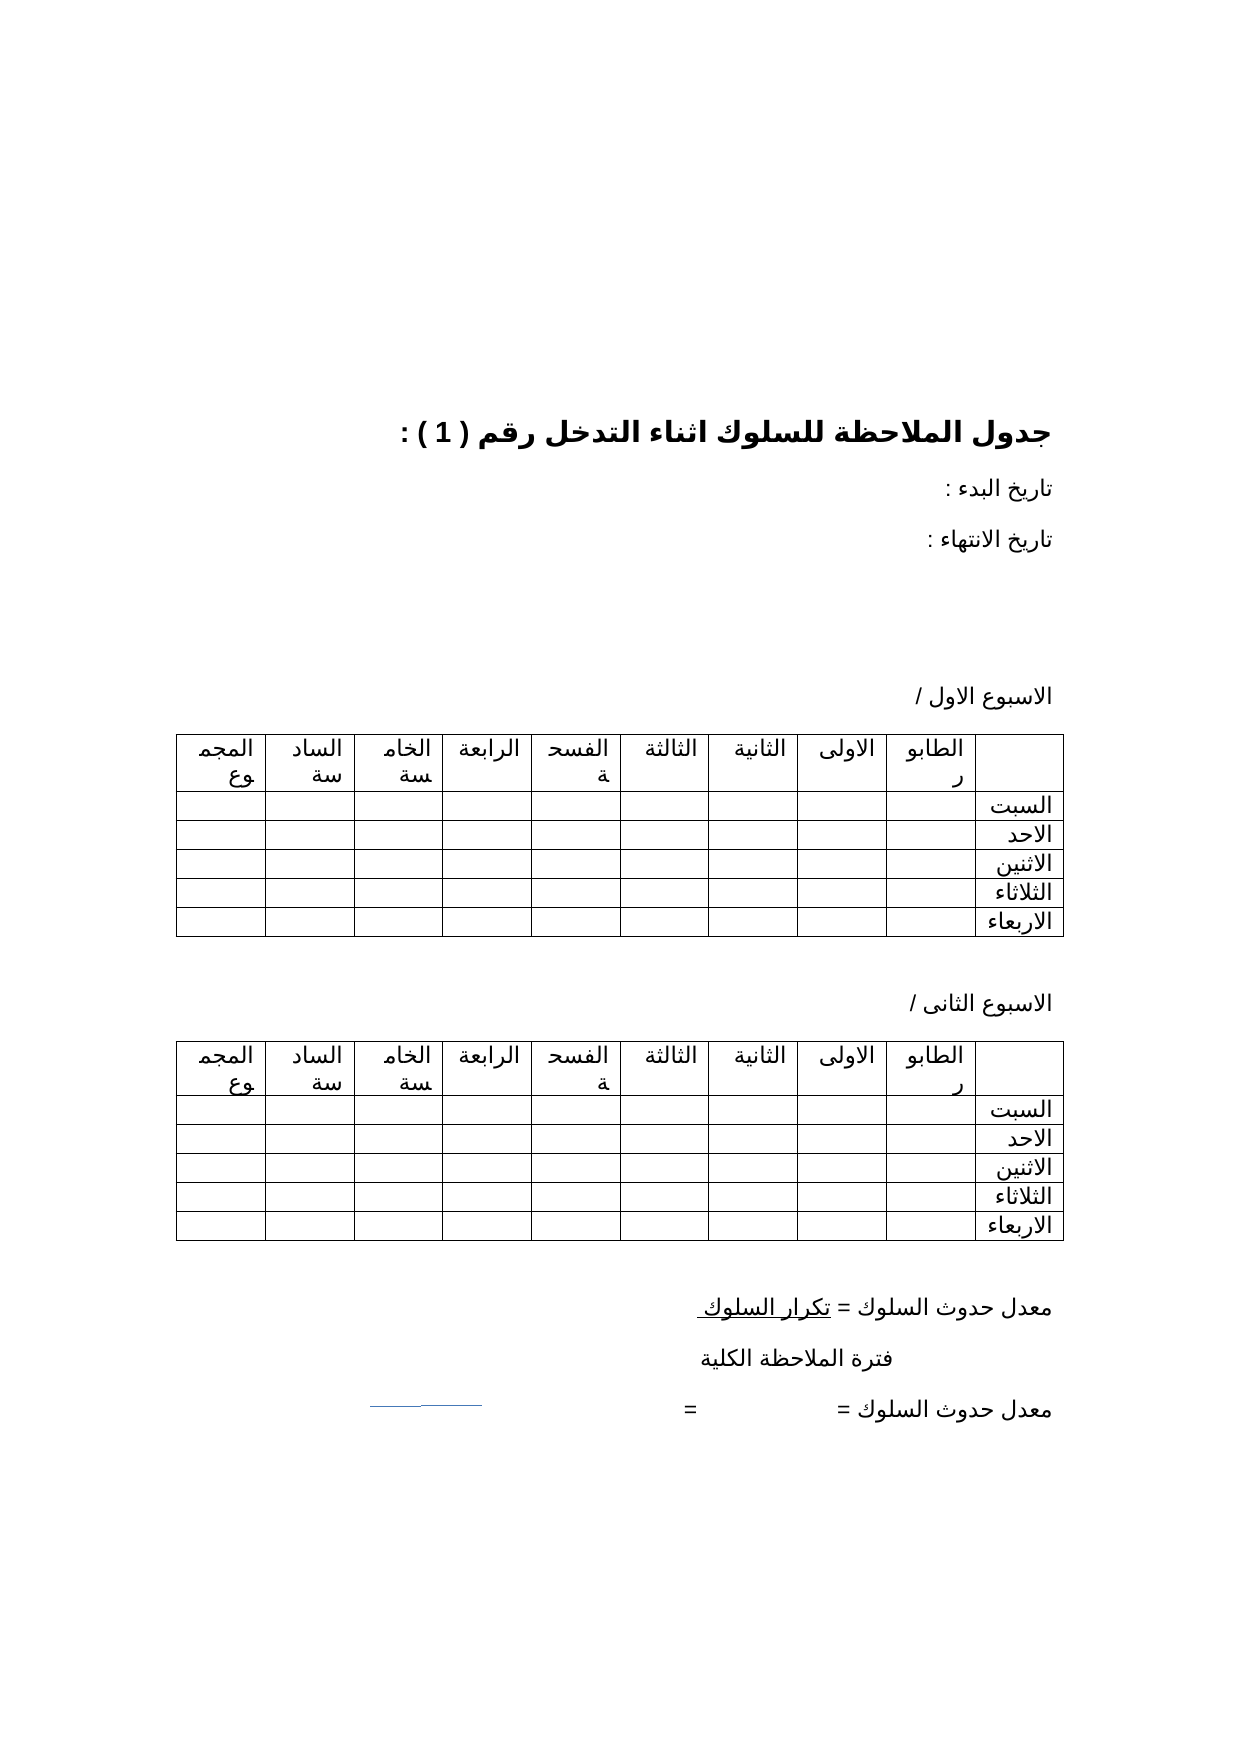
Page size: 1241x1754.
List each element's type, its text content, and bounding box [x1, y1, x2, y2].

table_cell [266, 1125, 354, 1153]
table_cell [798, 792, 886, 820]
table_cell [887, 1096, 975, 1124]
table_header الثالثة [621, 1042, 708, 1095]
table_cell [532, 792, 620, 820]
table_cell [887, 879, 975, 907]
table_cell [532, 821, 620, 849]
table_header الفسحة [532, 735, 620, 791]
table_cell [443, 879, 531, 907]
table_cell [621, 821, 708, 849]
table_cell [887, 1183, 975, 1211]
table_header الثانية [709, 1042, 797, 1095]
table_cell الاحد [976, 821, 1063, 849]
table_cell [443, 850, 531, 878]
table_header [976, 735, 1063, 791]
table_cell [621, 908, 708, 936]
text الاسبوع الثانى / [187, 990, 1053, 1016]
text جدول الملاحظة للسلوك اثناء التدخل رقم ( 1 ) : [187, 415, 1053, 449]
table_cell [443, 1212, 531, 1240]
table_cell [532, 1183, 620, 1211]
table_cell [177, 821, 265, 849]
table_cell [355, 1183, 442, 1211]
text الاسبوع الاول / [187, 683, 1053, 709]
table_cell [177, 1154, 265, 1182]
table_cell [621, 1212, 708, 1240]
table_cell [798, 1096, 886, 1124]
table_cell [443, 1125, 531, 1153]
table_cell [355, 850, 442, 878]
table_cell [798, 879, 886, 907]
text تاريخ الانتهاء : [187, 526, 1053, 552]
table_cell [443, 1183, 531, 1211]
table_cell [532, 879, 620, 907]
table_cell [621, 792, 708, 820]
table_cell [532, 1154, 620, 1182]
table_cell [355, 879, 442, 907]
table_cell [532, 1212, 620, 1240]
table_cell [443, 821, 531, 849]
table_header الثانية [709, 735, 797, 791]
table_cell [532, 908, 620, 936]
table_header الاولى [798, 1042, 886, 1095]
text معدل حدوث السلوك = تكرار السلوك [187, 1294, 1053, 1321]
table_cell [887, 850, 975, 878]
table_cell [621, 1125, 708, 1153]
table_cell [887, 1154, 975, 1182]
table_header الخامسة [355, 735, 442, 791]
table_cell [798, 850, 886, 878]
table_cell [709, 1183, 797, 1211]
table_header الطابور [887, 735, 975, 791]
table_cell [443, 908, 531, 936]
table_cell [266, 792, 354, 820]
table_cell [709, 850, 797, 878]
table_cell [532, 850, 620, 878]
table_cell الاثنين [976, 850, 1063, 878]
table_cell [177, 1125, 265, 1153]
table_cell [621, 1096, 708, 1124]
table_cell [709, 908, 797, 936]
table_cell [709, 1212, 797, 1240]
text فترة الملاحظة الكلية [187, 1345, 1053, 1372]
table_cell [709, 1154, 797, 1182]
table_header المجموع [177, 735, 265, 791]
table_header الطابور [887, 1042, 975, 1095]
table_header الثالثة [621, 735, 708, 791]
table_cell [709, 1125, 797, 1153]
table_cell [621, 879, 708, 907]
table_cell [621, 850, 708, 878]
table_header الاولى [798, 735, 886, 791]
table_header الخامسة [355, 1042, 442, 1095]
table_cell [177, 879, 265, 907]
table_cell [266, 1096, 354, 1124]
table_cell الثلاثاء [976, 1183, 1063, 1211]
table_cell [443, 792, 531, 820]
table_cell [798, 821, 886, 849]
table_cell [798, 1212, 886, 1240]
table_cell [798, 908, 886, 936]
table_cell الاربعاء [976, 1212, 1063, 1240]
table_cell [443, 1096, 531, 1124]
table_cell [177, 792, 265, 820]
table_cell [887, 908, 975, 936]
table_cell [266, 850, 354, 878]
table_cell [177, 1212, 265, 1240]
table_cell [266, 1154, 354, 1182]
table_cell [887, 792, 975, 820]
table_header الفسحة [532, 1042, 620, 1095]
table_cell [266, 1183, 354, 1211]
table_cell [709, 1096, 797, 1124]
table_cell الاربعاء [976, 908, 1063, 936]
table_cell [887, 1125, 975, 1153]
table_cell السبت [976, 1096, 1063, 1124]
table_cell [532, 1125, 620, 1153]
table_cell [798, 1154, 886, 1182]
table_header السادسة [266, 1042, 354, 1095]
table_cell [887, 821, 975, 849]
table_cell [355, 821, 442, 849]
table_cell [887, 1212, 975, 1240]
table_header الرابعة [443, 1042, 531, 1095]
table_cell [621, 1183, 708, 1211]
table_header المجموع [177, 1042, 265, 1095]
table_cell [709, 792, 797, 820]
table_cell [443, 1154, 531, 1182]
table_cell الثلاثاء [976, 879, 1063, 907]
table_cell [177, 1183, 265, 1211]
table_cell [266, 908, 354, 936]
table_cell [798, 1125, 886, 1153]
table_cell [355, 792, 442, 820]
table_cell [709, 821, 797, 849]
table_cell السبت [976, 792, 1063, 820]
table_cell [355, 1212, 442, 1240]
text تاريخ البدء : [187, 474, 1053, 501]
text معدل حدوث السلوك = = [187, 1396, 1053, 1423]
table_cell [532, 1096, 620, 1124]
table_header [976, 1042, 1063, 1095]
table_cell الاحد [976, 1125, 1063, 1153]
table_header السادسة [266, 735, 354, 791]
table_cell [355, 1154, 442, 1182]
table_cell [177, 1096, 265, 1124]
table_cell [177, 908, 265, 936]
table_cell [266, 879, 354, 907]
table_cell [709, 879, 797, 907]
table_cell [798, 1183, 886, 1211]
table_cell الاثنين [976, 1154, 1063, 1182]
table_cell [355, 1125, 442, 1153]
table_header الرابعة [443, 735, 531, 791]
table_cell [355, 1096, 442, 1124]
table_cell [266, 821, 354, 849]
table_cell [266, 1212, 354, 1240]
table_cell [177, 850, 265, 878]
table_cell [355, 908, 442, 936]
table_cell [621, 1154, 708, 1182]
